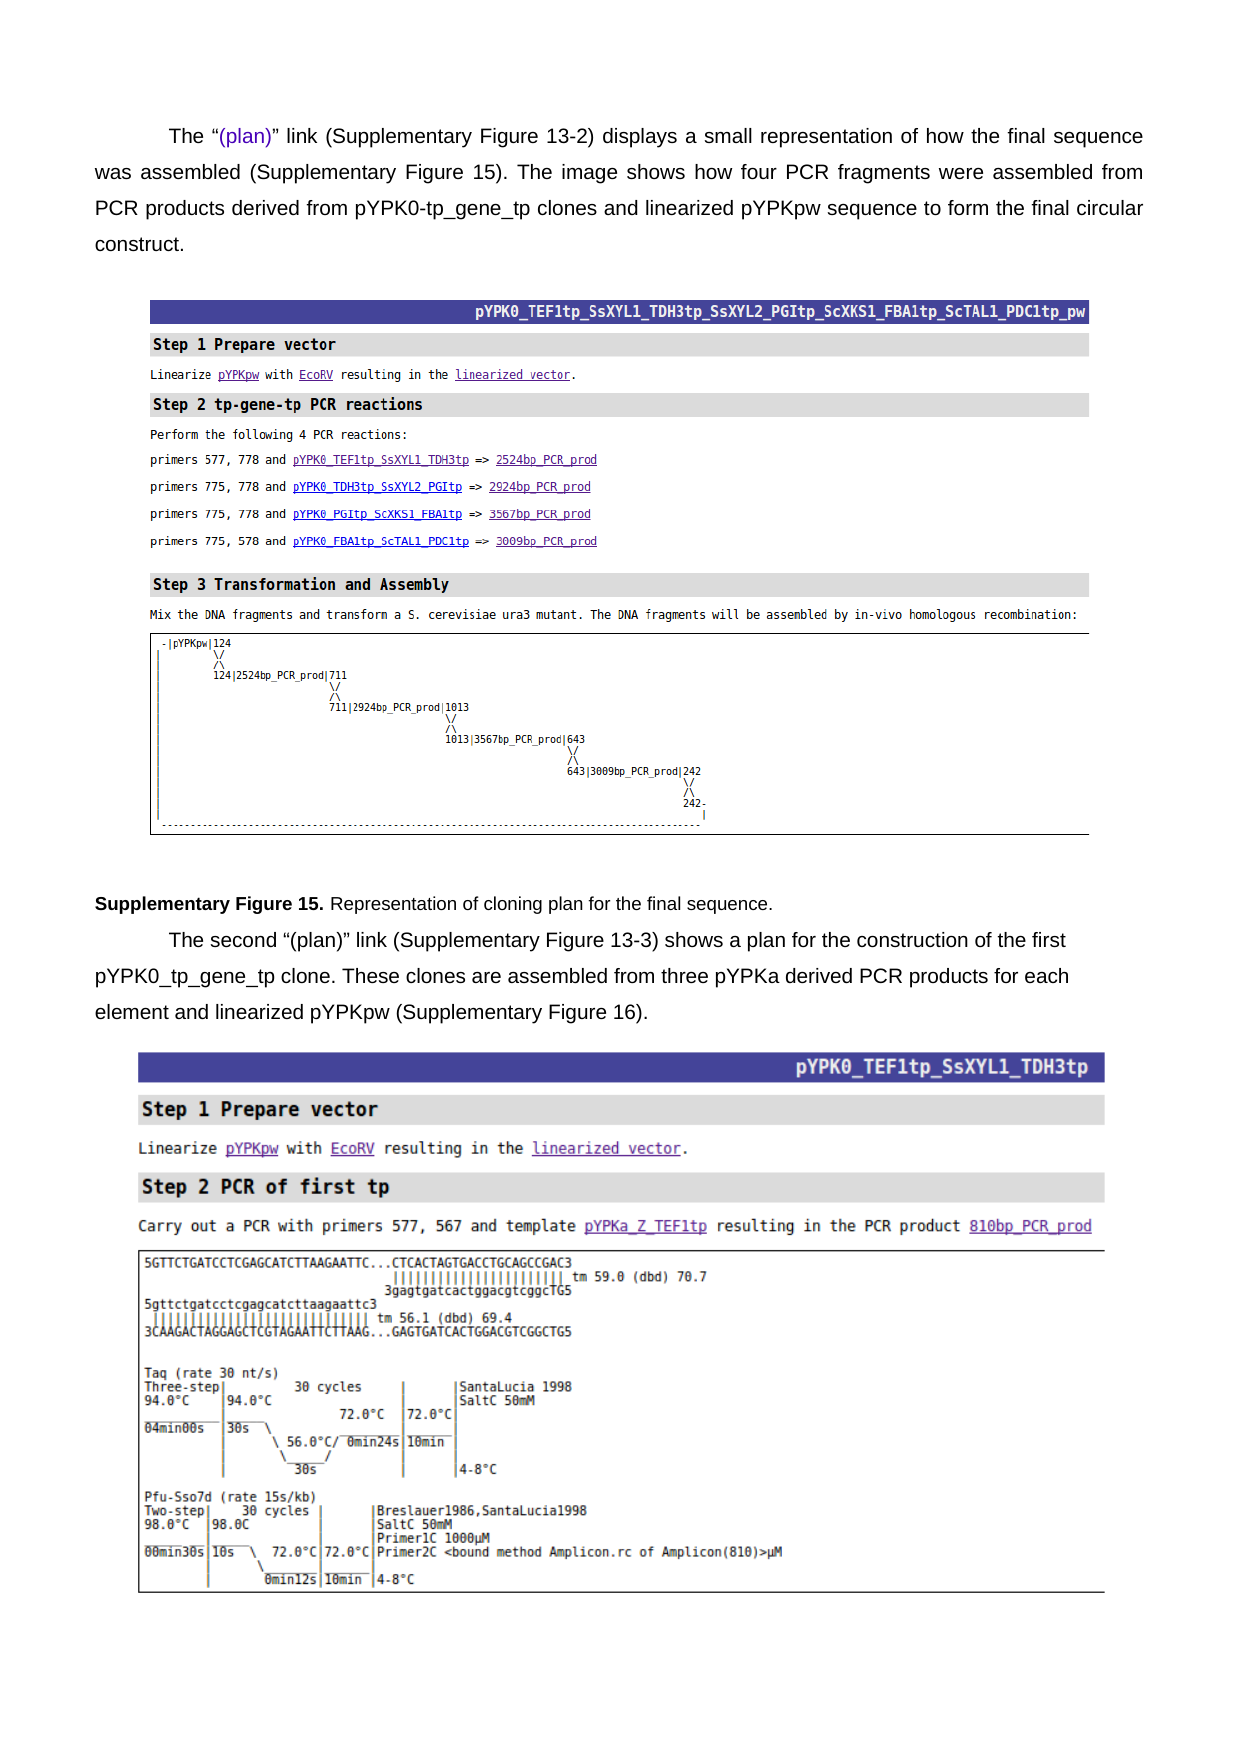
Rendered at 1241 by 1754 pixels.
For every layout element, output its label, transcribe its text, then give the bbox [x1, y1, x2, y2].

text The “(plan)” link (Supplementary Figure 13-2) displays a small representation of how the final sequence was assembled (Supplementary Figure 15). The image shows how four PCR fragments were assembled from PCR products derived from pYPK0-tp_gene_tp clones and linearized pYPKpw sequence to form the final circular construct. [94, 124, 1146, 256]
text Supplementary Figure 15. Representation of cloning plan for the final sequence. [94, 774, 1146, 914]
text The second “(plan)” link (Supplementary Figure 13-3) shows a plan for the construction of the first pYPK0_tp_gene_tp clone. These clones are assembled from three pYPKa derived PCR products for each element and linearized pYPKpw (Supplementary Figure 16). [94, 928, 1146, 1024]
